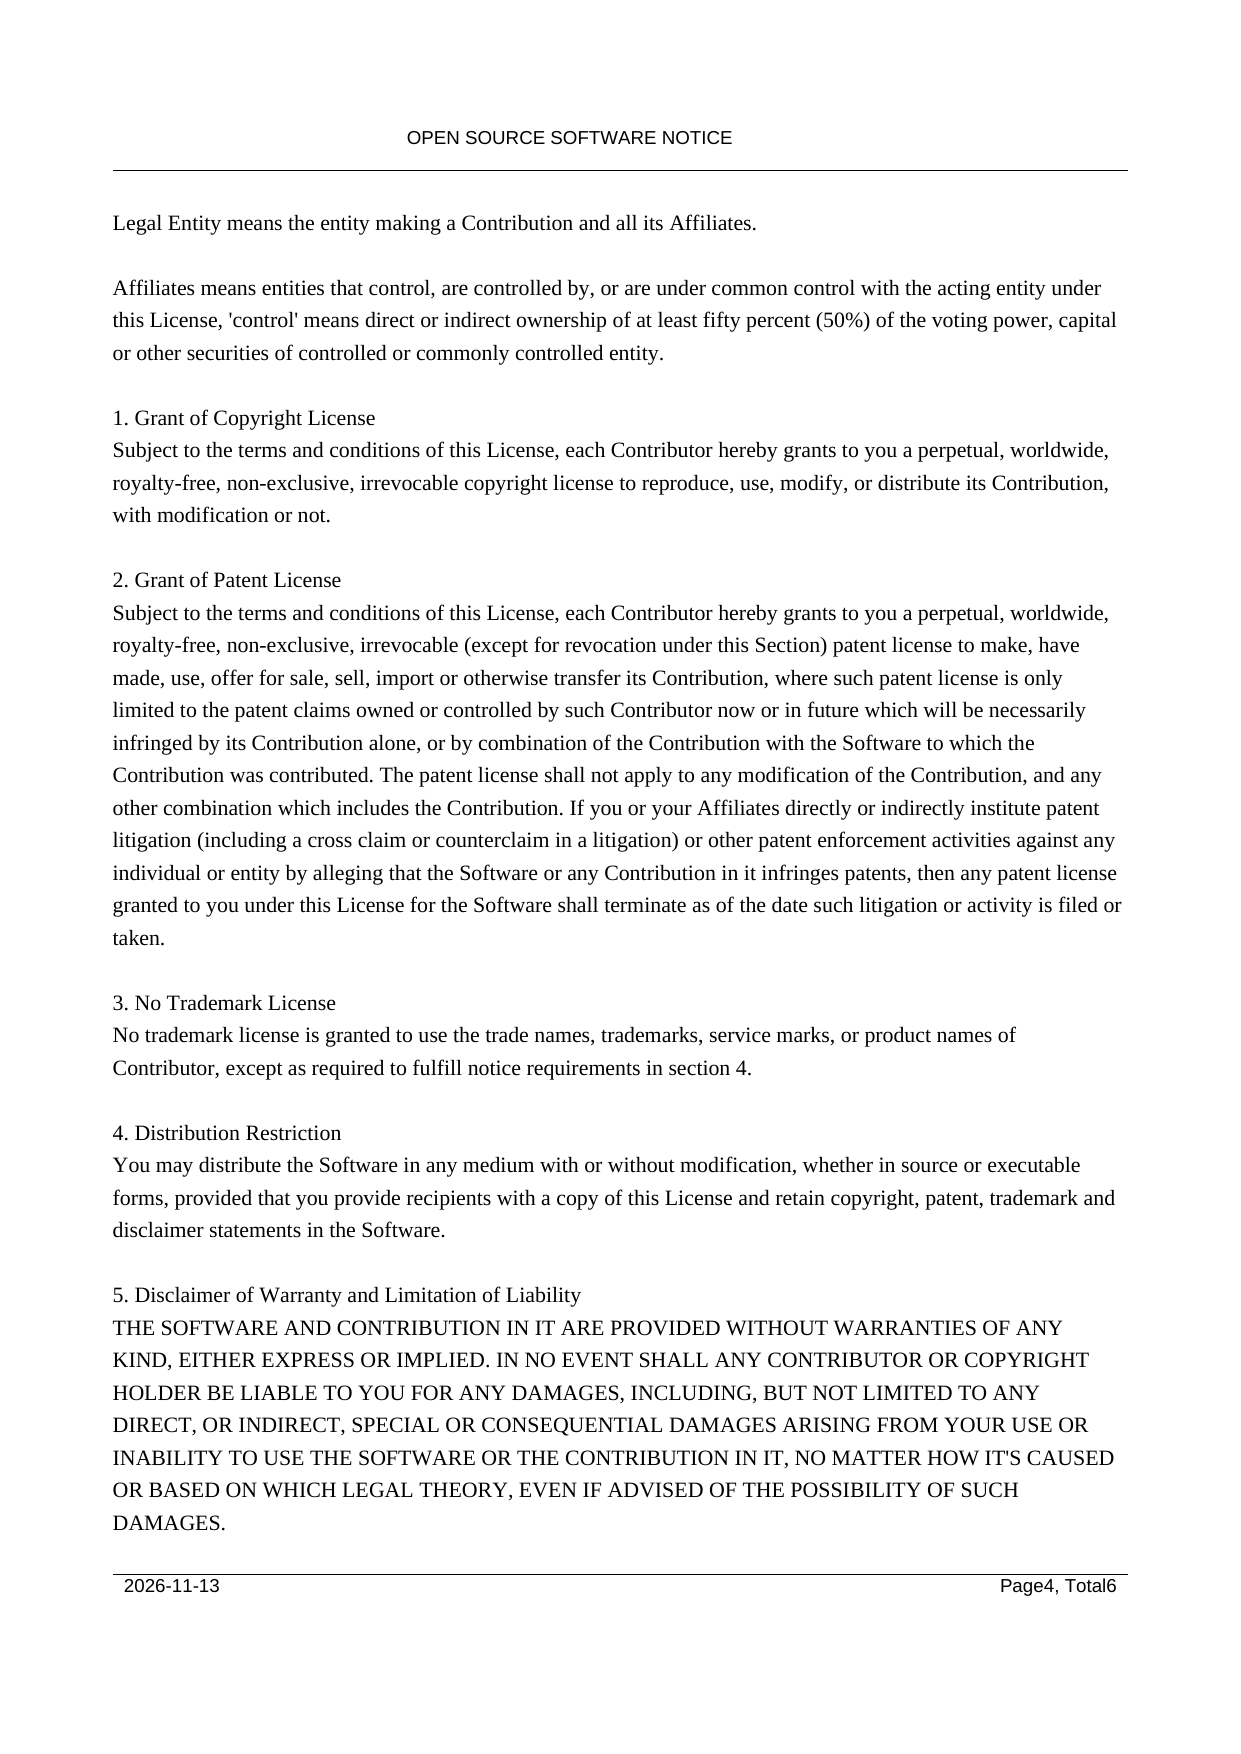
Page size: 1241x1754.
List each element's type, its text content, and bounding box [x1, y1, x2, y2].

text Affiliates means entities that control, are controlled by, or are under common control with the acting entity under this License, 'control' means direct or indirect ownership of at least fifty percent (50%) of the voting power, capital or other securities of controlled or commonly controlled entity. [112, 271, 1128, 369]
text 2. Grant of Patent License [112, 564, 1128, 596]
text 3. No Trademark License [112, 986, 1128, 1019]
text 4. Distribution Restriction [112, 1116, 1128, 1149]
text Subject to the terms and conditions of this License, each Contributor hereby grants to you a perpetual, worldwide, royalty-free, non-exclusive, irrevocable (except for revocation under this Section) patent license to make, have made, use, offer for sale, sell, import or otherwise transfer its Contribution, where such patent license is only limited to the patent claims owned or controlled by such Contributor now or in future which will be necessarily infringed by its Contribution alone, or by combination of the Contribution with the Software to which the Contribution was contributed. The patent license shall not apply to any modification of the Contribution, and any other combination which includes the Contribution. If you or your Affiliates directly or indirectly institute patent litigation (including a cross claim or counterclaim in a litigation) or other patent enforcement activities against any individual or entity by alleging that the Software or any Contribution in it infringes patents, then any patent license granted to you under this License for the Software shall terminate as of the date such litigation or activity is filed or taken. [112, 596, 1128, 954]
text Subject to the terms and conditions of this License, each Contributor hereby grants to you a perpetual, worldwide, royalty-free, non-exclusive, irrevocable copyright license to reproduce, use, modify, or distribute its Contribution, with modification or not. [112, 434, 1128, 531]
text You may distribute the Software in any medium with or without modification, whether in source or executable forms, provided that you provide recipients with a copy of this License and retain copyright, patent, trademark and disclaimer statements in the Software. [112, 1149, 1128, 1246]
text Legal Entity means the entity making a Contribution and all its Affiliates. [112, 206, 1128, 239]
text No trademark license is granted to use the trade names, trademarks, service marks, or product names of Contributor, except as required to fulfill notice requirements in section 4. [112, 1019, 1128, 1084]
text 5. Disclaimer of Warranty and Limitation of Liability [112, 1279, 1128, 1311]
text 1. Grant of Copyright License [112, 401, 1128, 434]
text THE SOFTWARE AND CONTRIBUTION IN IT ARE PROVIDED WITHOUT WARRANTIES OF ANY KIND, EITHER EXPRESS OR IMPLIED. IN NO EVENT SHALL ANY CONTRIBUTOR OR COPYRIGHT HOLDER BE LIABLE TO YOU FOR ANY DAMAGES, INCLUDING, BUT NOT LIMITED TO ANY DIRECT, OR INDIRECT, SPECIAL OR CONSEQUENTIAL DAMAGES ARISING FROM YOUR USE OR INABILITY TO USE THE SOFTWARE OR THE CONTRIBUTION IN IT, NO MATTER HOW IT'S CAUSED OR BASED ON WHICH LEGAL THEORY, EVEN IF ADVISED OF THE POSSIBILITY OF SUCH DAMAGES. [112, 1311, 1128, 1539]
